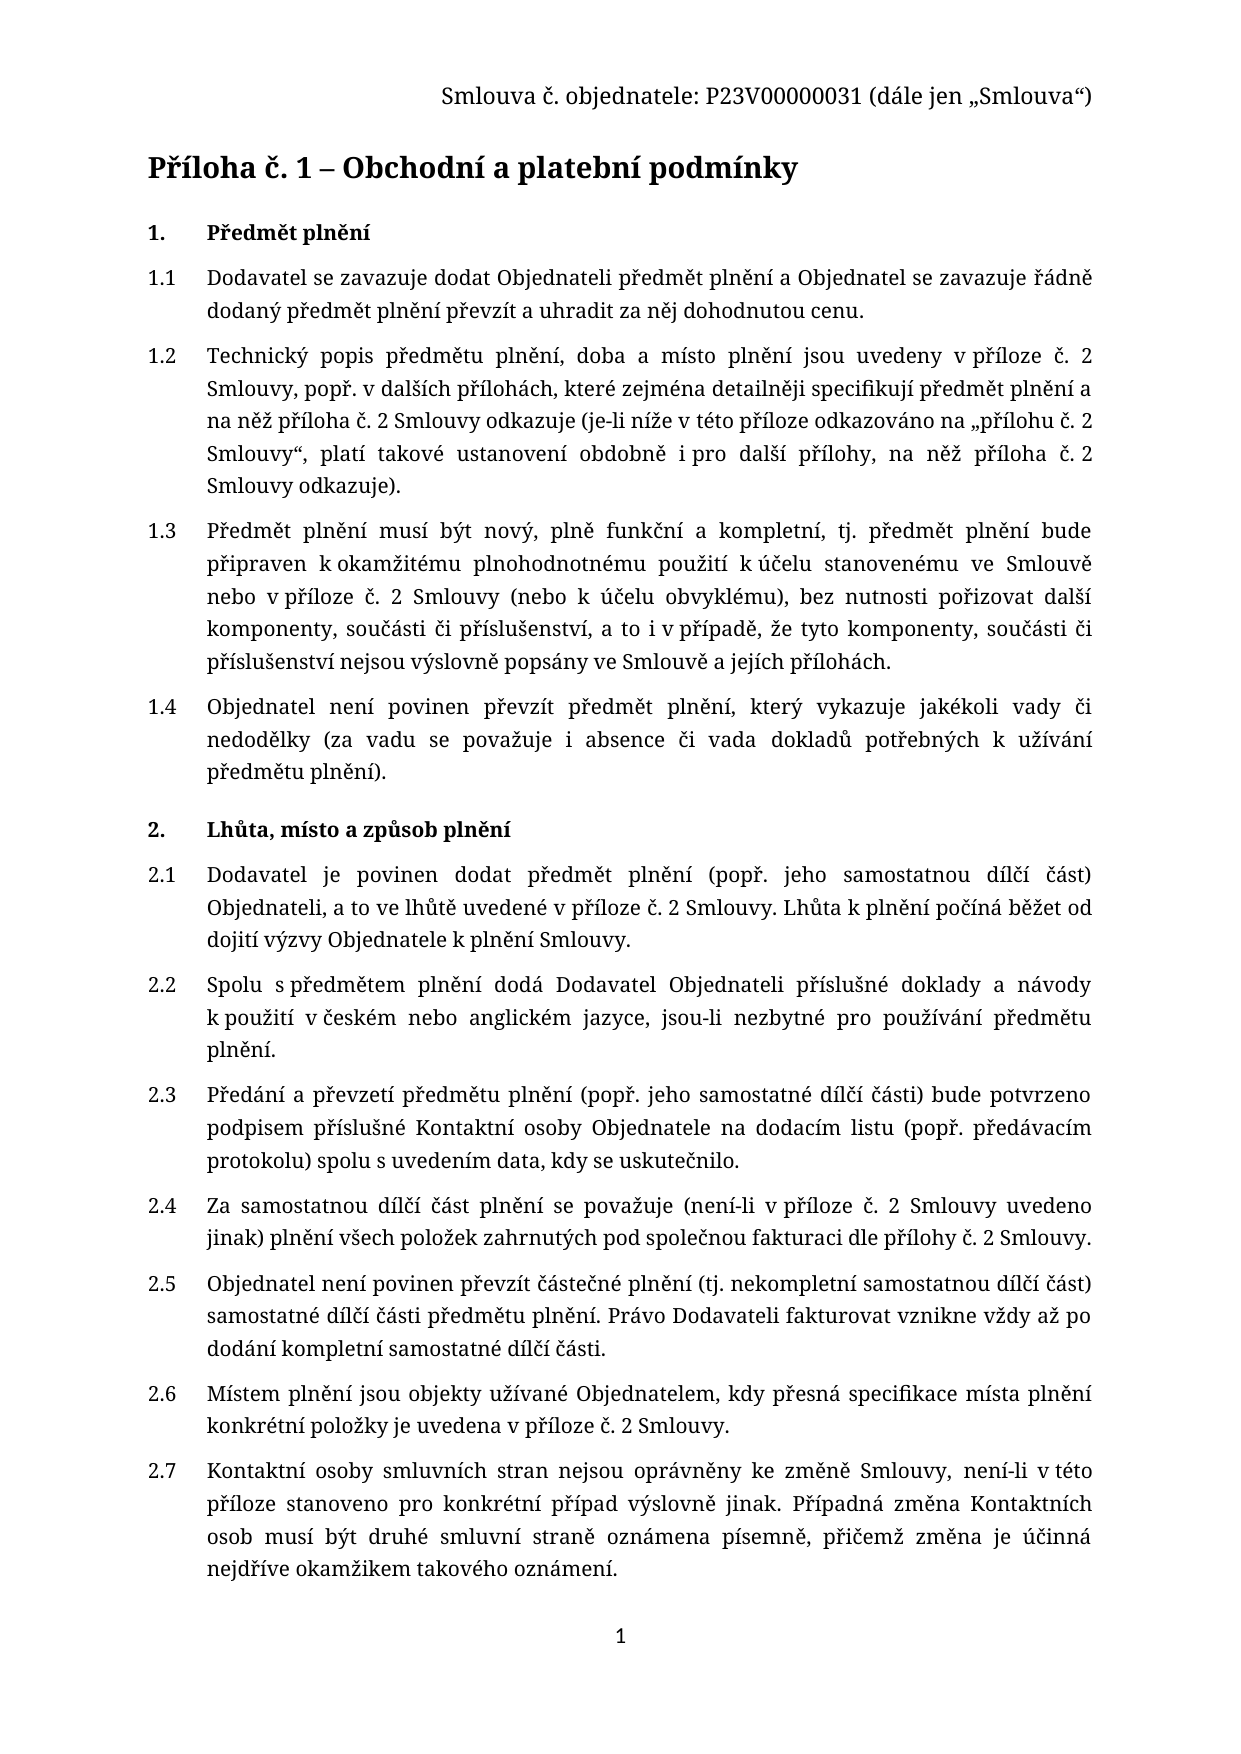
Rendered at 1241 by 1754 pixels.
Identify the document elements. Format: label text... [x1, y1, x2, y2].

list Za samostatnou dílčí část plnění se považuje (není-li v příloze č. 2 Smlouvy uvedeno jinak) plnění všech položek zahrnutých pod společnou fakturaci dle přílohy č. 2 Smlouvy. [148, 1191, 1093, 1252]
list Předmět plnění [148, 218, 1093, 247]
list Předání a převzetí předmětu plnění (popř. jeho samostatné dílčí části) bude potvrzeno podpisem příslušné Kontaktní osoby Objednatele na dodacím listu (popř. předávacím protokolu) spolu s uvedením data, kdy se uskutečnilo. [148, 1081, 1093, 1174]
list Kontaktní osoby smluvních stran nejsou oprávněny ke změně Smlouvy, není-li v této příloze stanoveno pro konkrétní případ výslovně jinak. Případná změna Kontaktních osob musí být druhé smluvní straně oznámena písemně, přičemž změna je účinná nejdříve okamžikem takového oznámení. [148, 1457, 1093, 1583]
list Lhůta, místo a způsob plnění [148, 815, 1093, 843]
list Technický popis předmětu plnění, doba a místo plnění jsou uvedeny v příloze č. 2 Smlouvy, popř. v dalších přílohách, které zejména detailněji specifikují předmět plnění a na něž příloha č. 2 Smlouvy odkazuje (je-li níže v této příloze odkazováno na „přílohu č. 2 Smlouvy“, platí takové ustanovení obdobně i pro další přílohy, na něž příloha č. 2 Smlouvy odkazuje). [148, 341, 1093, 500]
list Místem plnění jsou objekty užívané Objednatelem, kdy přesná specifikace místa plnění konkrétní položky je uvedena v příloze č. 2 Smlouvy. [148, 1379, 1093, 1440]
list Spolu s předmětem plnění dodá Dodavatel Objednateli příslušné doklady a návody k použití v českém nebo anglickém jazyce, jsou-li nezbytné pro používání předmětu plnění. [148, 970, 1093, 1064]
list Dodavatel se zavazuje dodat Objednateli předmět plnění a Objednatel se zavazuje řádně dodaný předmět plnění převzít a uhradit za něj dohodnutou cenu. [148, 263, 1093, 324]
list Objednatel není povinen převzít částečné plnění (tj. nekompletní samostatnou dílčí část) samostatné dílčí části předmětu plnění. Právo Dodavateli fakturovat vznikne vždy až po dodání kompletní samostatné dílčí části. [148, 1269, 1093, 1362]
list Předmět plnění musí být nový, plně funkční a kompletní, tj. předmět plnění bude připraven k okamžitému plnohodnotnému použití k účelu stanovenému ve Smlouvě nebo v příloze č. 2 Smlouvy (nebo k účelu obvyklému), bez nutnosti pořizovat další komponenty, součásti či příslušenství, a to i v případě, že tyto komponenty, součásti či příslušenství nejsou výslovně popsány ve Smlouvě a jejích přílohách. [148, 517, 1093, 675]
list Dodavatel je povinen dodat předmět plnění (popř. jeho samostatnou dílčí část) Objednateli, a to ve lhůtě uvedené v příloze č. 2 Smlouvy. Lhůta k plnění počíná běžet od dojití výzvy Objednatele k plnění Smlouvy. [148, 860, 1093, 954]
list Objednatel není povinen převzít předmět plnění, který vykazuje jakékoli vady či nedodělky (za vadu se považuje i absence či vada dokladů potřebných k užívání předmětu plnění). [148, 692, 1093, 786]
text Příloha č. 1 – Obchodní a platební podmínky [148, 148, 1093, 187]
